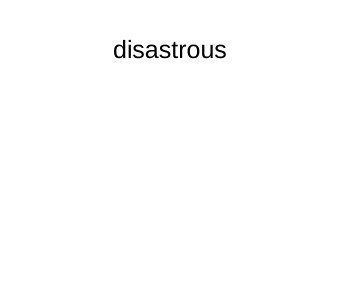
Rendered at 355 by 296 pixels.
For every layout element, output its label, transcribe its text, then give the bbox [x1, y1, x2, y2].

text disastrous [113, 35, 242, 64]
